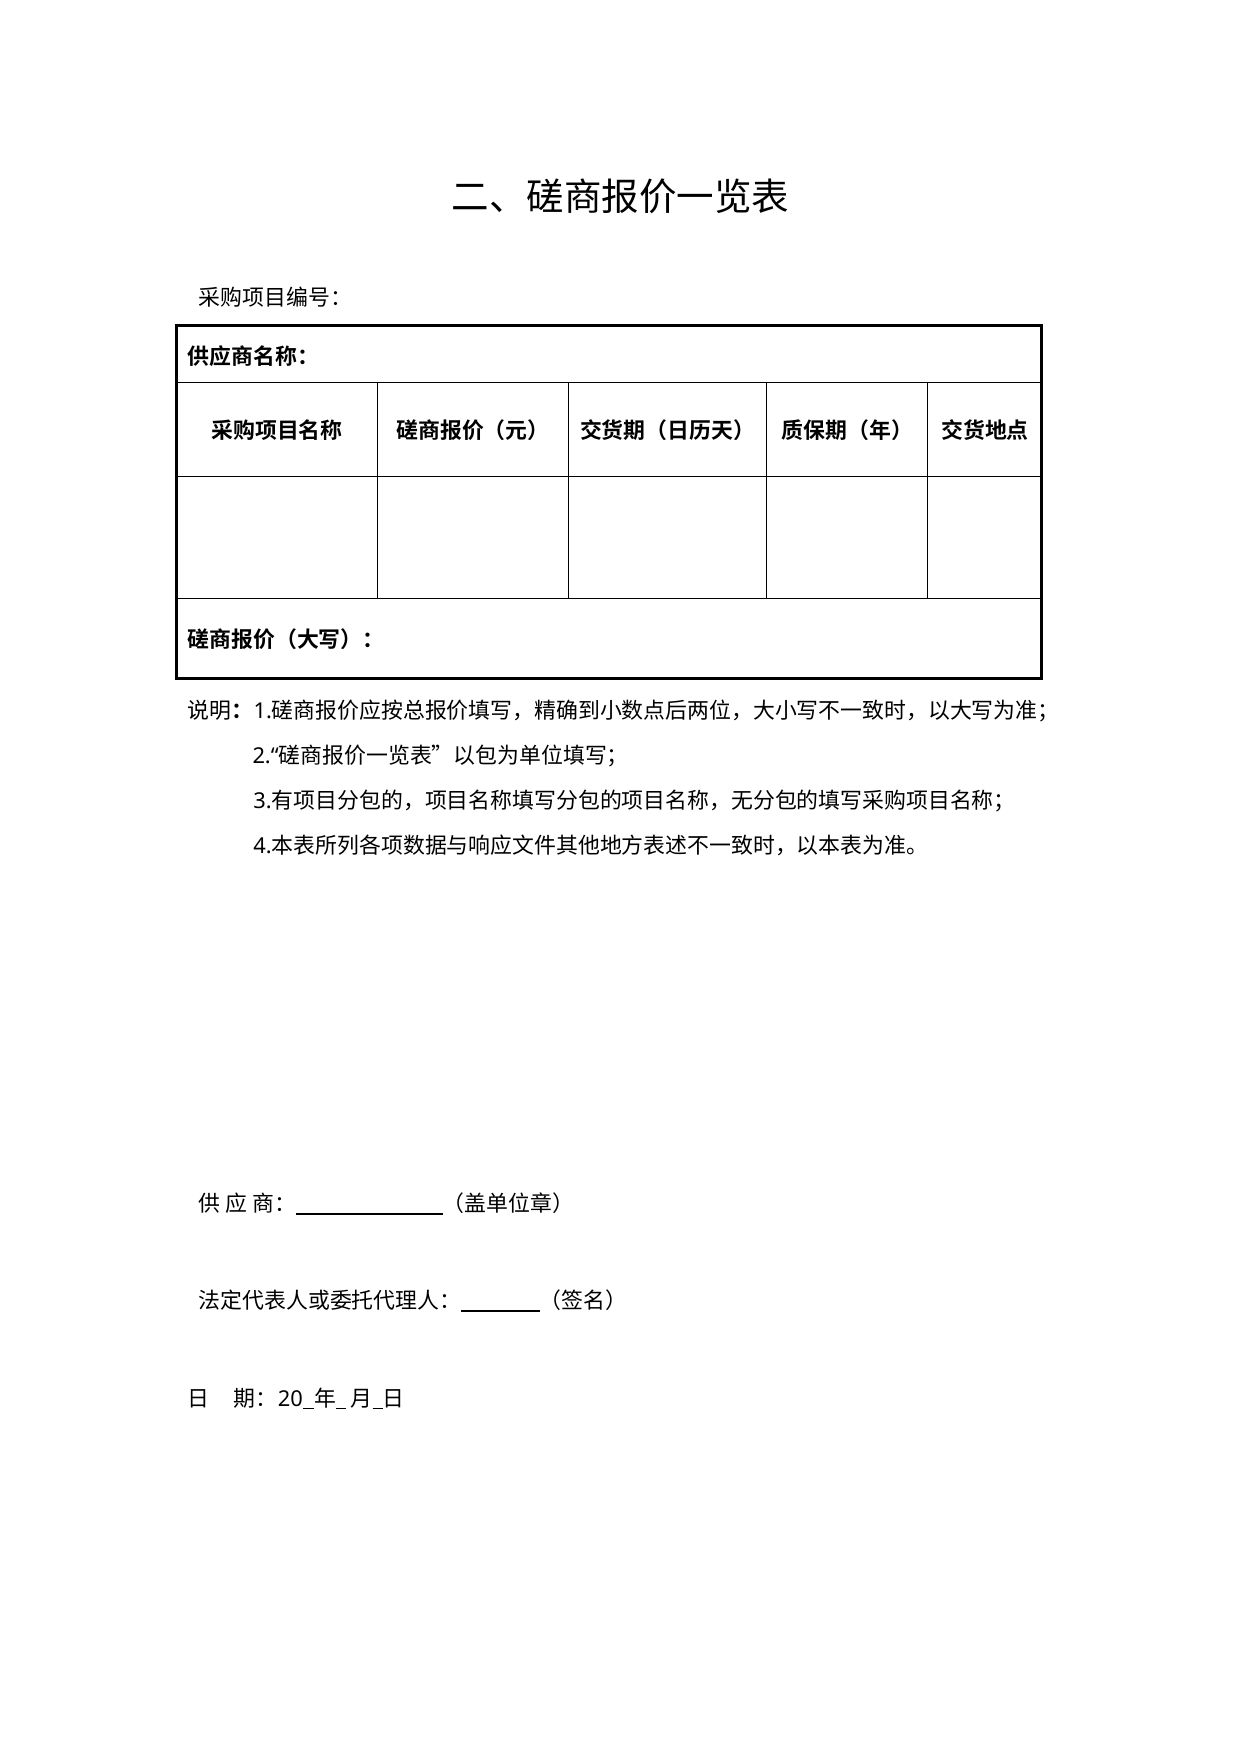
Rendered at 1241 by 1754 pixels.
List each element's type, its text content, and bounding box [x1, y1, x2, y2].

text 供 应 商： （盖单位章） [187, 1185, 1053, 1218]
text 采购项目编号： [187, 279, 1053, 312]
text 说明：1.磋商报价应按总报价填写，精确到小数点后两位，大小写不一致时，以大写为准； [188, 693, 1053, 725]
table_cell [569, 477, 766, 597]
text 二、磋商报价一览表 [187, 162, 1053, 227]
table_cell [928, 477, 1040, 597]
table_cell [178, 477, 377, 597]
table_cell 采购项目名称 [178, 383, 377, 476]
table_cell [378, 477, 568, 597]
text 4.本表所列各项数据与响应文件其他地方表述不一致时，以本表为准。 [187, 828, 1053, 860]
table_cell 质保期（年） [767, 383, 927, 476]
table_cell 磋商报价（元） [378, 383, 568, 476]
table_header 供应商名称： [178, 327, 1040, 382]
table_cell 交货期（日历天） [569, 383, 766, 476]
text 日 期：20 年 月 日 [187, 1380, 1053, 1413]
table_cell 交货地点 [928, 383, 1040, 476]
text 法定代表人或委托代理人： （签名） [187, 1283, 1053, 1315]
text 2.“磋商报价一览表”以包为单位填写； [230, 738, 1053, 770]
table_cell 磋商报价（大写）： [178, 599, 1040, 677]
table_cell [767, 477, 927, 597]
text 3.有项目分包的，项目名称填写分包的项目名称，无分包的填写采购项目名称； [187, 783, 1053, 815]
